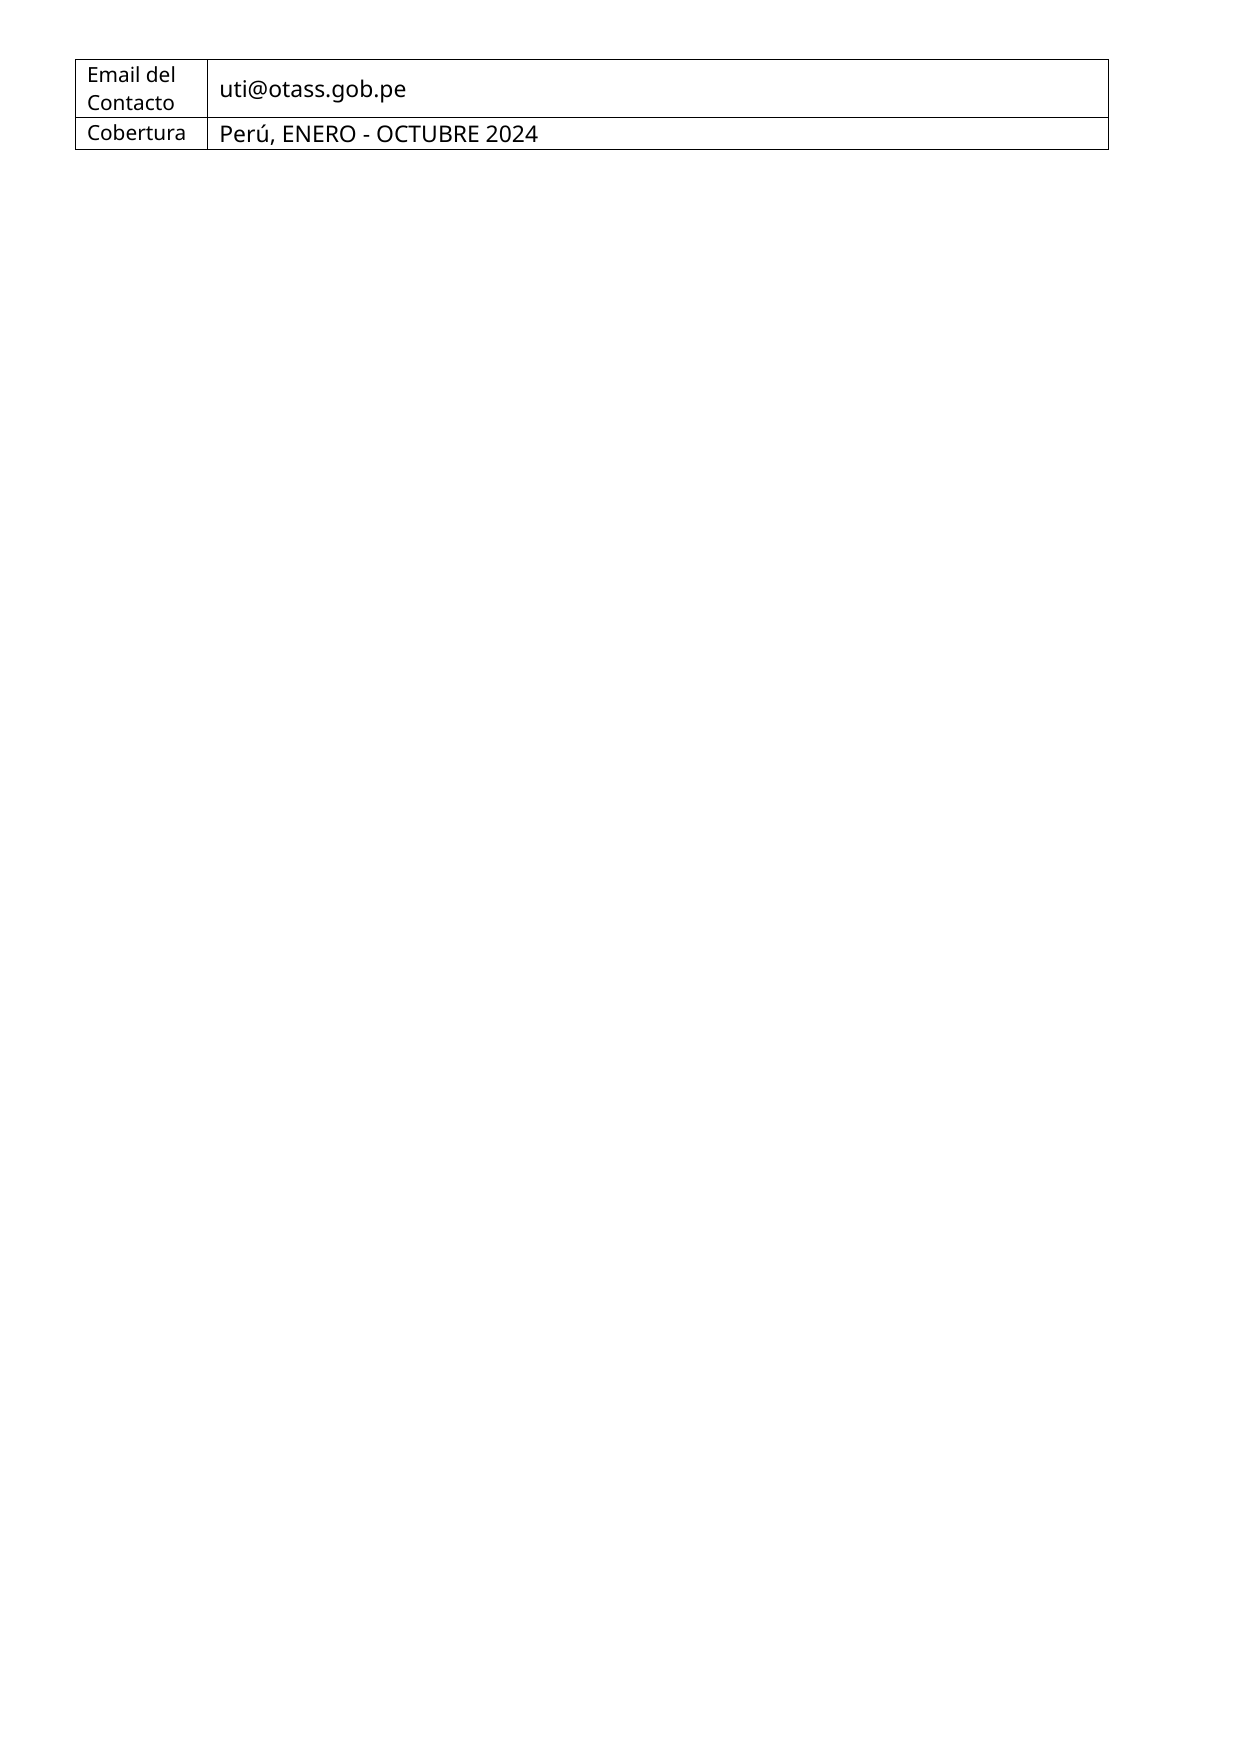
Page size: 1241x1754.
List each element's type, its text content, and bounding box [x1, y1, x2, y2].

table_cell uti@otass.gob.pe [208, 60, 1108, 117]
table_cell Cobertura [76, 118, 207, 149]
table_cell Perú, ENERO - OCTUBRE 2024 [208, 118, 1108, 149]
table_cell Email del Contacto [76, 60, 207, 117]
